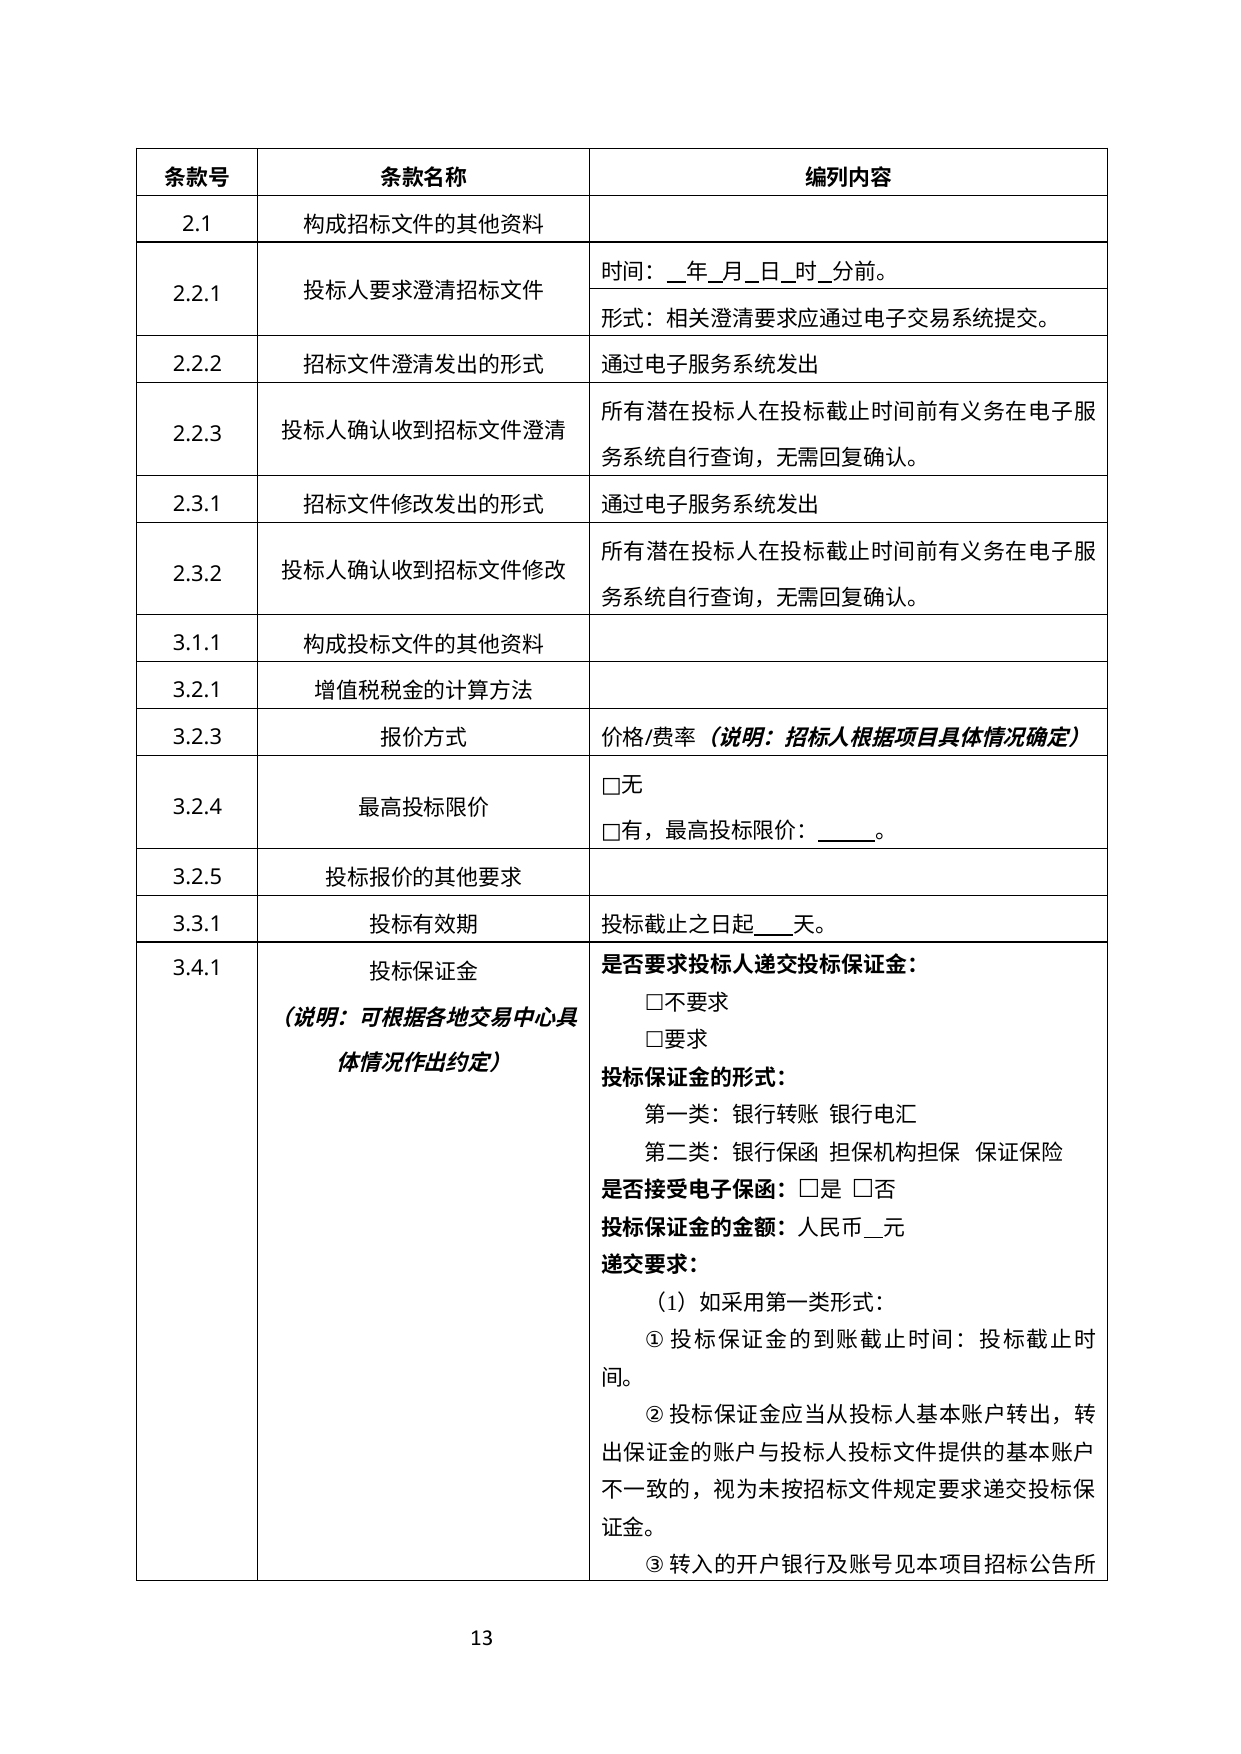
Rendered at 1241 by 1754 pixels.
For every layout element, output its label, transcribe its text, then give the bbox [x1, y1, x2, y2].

table_cell 2.3.2 [137, 523, 257, 614]
table_cell 投标人要求澄清招标文件 [258, 243, 589, 335]
table_cell 2.2.2 [137, 336, 257, 382]
table_cell 投标报价的其他要求 [258, 849, 589, 894]
table_cell [590, 196, 1107, 241]
table_cell □无 □有，最高投标限价： 。 [590, 756, 1107, 848]
table_cell 增值税税金的计算方法 [258, 662, 589, 708]
table_cell 3.2.5 [137, 849, 257, 894]
table_cell 构成投标文件的其他资料 [258, 615, 589, 661]
table_cell 通过电子服务系统发出 [590, 476, 1107, 522]
table_cell 3.4.1 [137, 943, 257, 1580]
table_cell 招标文件澄清发出的形式 [258, 336, 589, 382]
table_cell 投标保证金 （说明：可根据各地交易中心具体情况作出约定） [258, 943, 589, 1580]
table_cell 2.3.1 [137, 476, 257, 522]
table_cell 投标人确认收到招标文件澄清 [258, 383, 589, 475]
table_cell 报价方式 [258, 709, 589, 755]
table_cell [590, 943, 1107, 1580]
table_cell 时间： 年 月 日 时 分前。 [590, 243, 1107, 288]
table_cell 最高投标限价 [258, 756, 589, 848]
table_cell 价格/费率（说明：招标人根据项目具体情况确定） [590, 709, 1107, 755]
table_cell 所有潜在投标人在投标截止时间前有义务在电子服务系统自行查询，无需回复确认。 [590, 523, 1107, 614]
table_cell 3.2.4 [137, 756, 257, 848]
table_cell 招标文件修改发出的形式 [258, 476, 589, 522]
table_cell 2.1 [137, 196, 257, 241]
table_header 条款号 [137, 149, 257, 194]
table_cell 3.2.1 [137, 662, 257, 708]
table_cell [590, 615, 1107, 661]
table_cell 所有潜在投标人在投标截止时间前有义务在电子服务系统自行查询，无需回复确认。 [590, 383, 1107, 475]
table_header 编列内容 [590, 149, 1107, 194]
table_cell 2.2.3 [137, 383, 257, 475]
table_cell 3.1.1 [137, 615, 257, 661]
table_cell [590, 662, 1107, 708]
table_cell 形式：相关澄清要求应通过电子交易系统提交。 [590, 289, 1107, 335]
table_cell 投标有效期 [258, 896, 589, 941]
table_cell 构成招标文件的其他资料 [258, 196, 589, 241]
table_cell 投标截止之日起 天。 [590, 896, 1107, 941]
table_cell 3.2.3 [137, 709, 257, 755]
table_cell [590, 849, 1107, 894]
table_cell 投标人确认收到招标文件修改 [258, 523, 589, 614]
table_cell 通过电子服务系统发出 [590, 336, 1107, 382]
table_cell 2.2.1 [137, 243, 257, 335]
table_cell 3.3.1 [137, 896, 257, 941]
table_header 条款名称 [258, 149, 589, 194]
